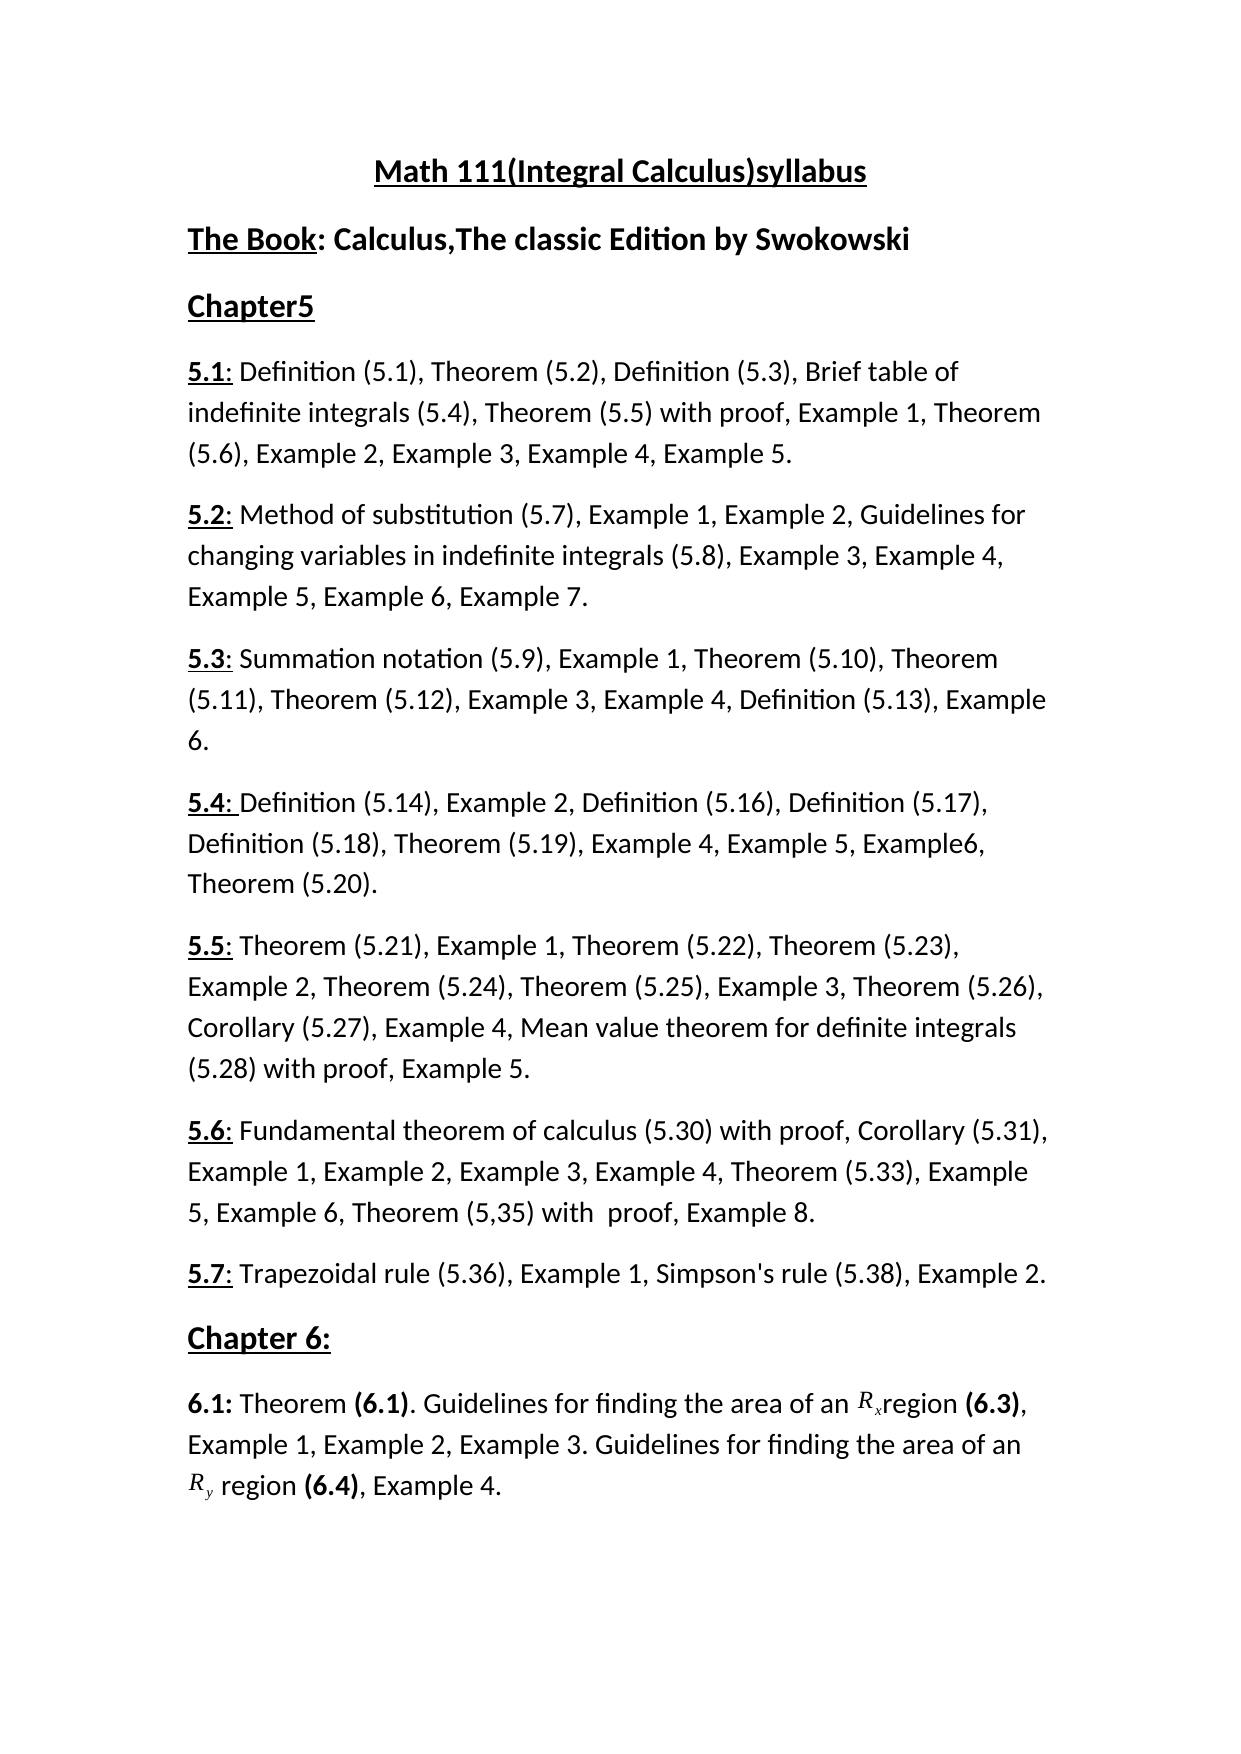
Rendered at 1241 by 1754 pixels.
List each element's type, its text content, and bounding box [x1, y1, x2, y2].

text 5.5: Theorem (5.21), Example 1, Theorem (5.22), Theorem (5.23), Example 2, Theorem (5.24), Theorem (5.25), Example 3, Theorem (5.26), Corollary (5.27), Example 4, Mean value theorem for definite integrals (5.28) with proof, Example 5. [187, 927, 1053, 1086]
text The Book: Calculus,The classic Edition by Swokowski [187, 218, 1053, 258]
text 5.2: Method of substitution (5.7), Example 1, Example 2, Guidelines for changing variables in indefinite integrals (5.8), Example 3, Example 4, Example 5, Example 6, Example 7. [187, 496, 1053, 614]
text 6.1: Theorem (6.1). Guidelines for finding the area of an region (6.3), Example 1, Example 2, Example 3. Guidelines for finding the area of an region (6.4), Example 4. [187, 1385, 1053, 1503]
text 5.4: Definition (5.14), Example 2, Definition (5.16), Definition (5.17), Definition (5.18), Theorem (5.19), Example 4, Example 5, Example6, Theorem (5.20). [187, 784, 1053, 901]
text 5.3: Summation notation (5.9), Example 1, Theorem (5.10), Theorem (5.11), Theorem (5.12), Example 3, Example 4, Definition (5.13), Example 6. [187, 640, 1053, 758]
text Chapter 6: [187, 1317, 1053, 1358]
text Chapter5 [187, 285, 1053, 326]
text 5.6: Fundamental theorem of calculus (5.30) with proof, Corollary (5.31), Example 1, Example 2, Example 3, Example 4, Theorem (5.33), Example 5, Example 6, Theorem (5,35) with proof, Example 8. [187, 1112, 1053, 1229]
text Math 111(Integral Calculus)syllabus [187, 150, 1053, 191]
text 5.7: Trapezoidal rule (5.36), Example 1, Simpson's rule (5.38), Example 2. [187, 1256, 1053, 1291]
text 5.1: Definition (5.1), Theorem (5.2), Definition (5.3), Brief table of indefinite integrals (5.4), Theorem (5.5) with proof, Example 1, Theorem (5.6), Example 2, Example 3, Example 4, Example 5. [187, 353, 1053, 470]
